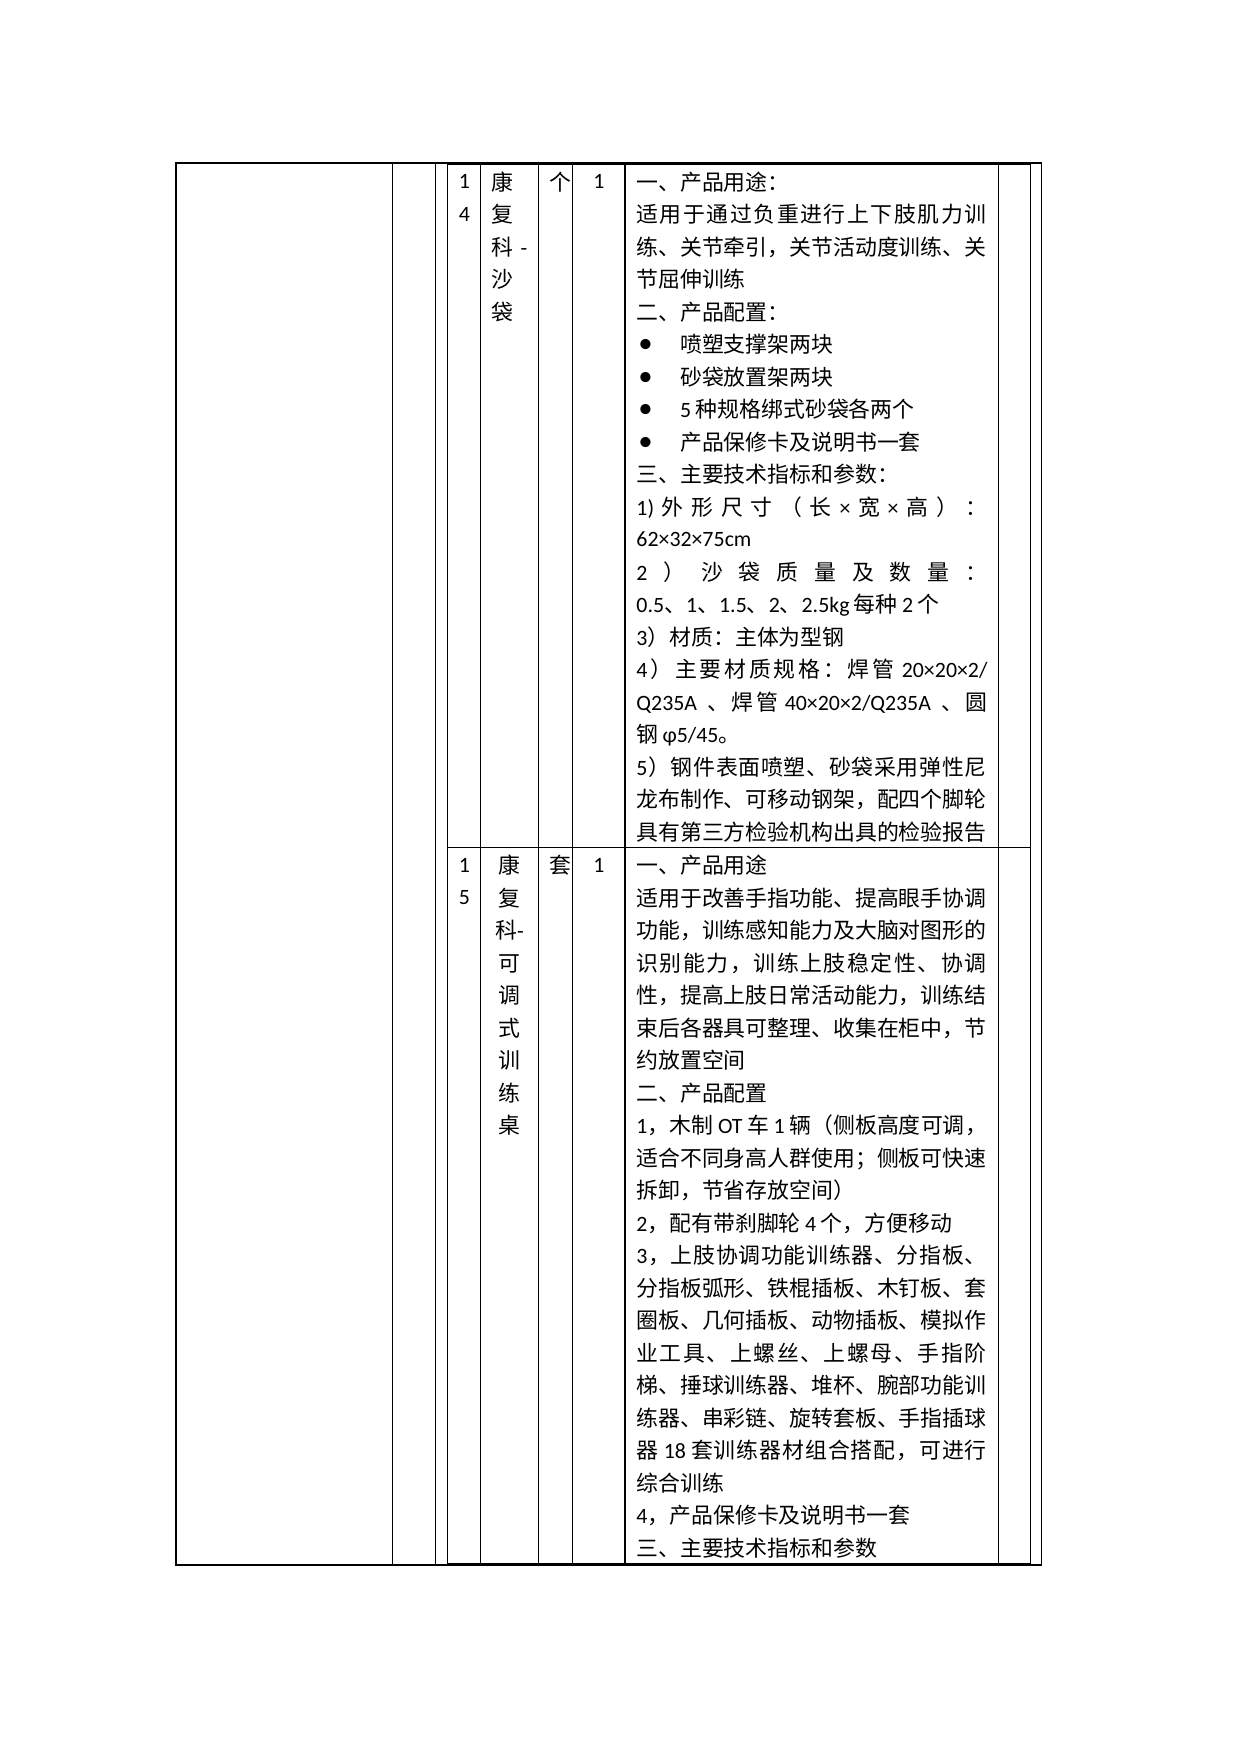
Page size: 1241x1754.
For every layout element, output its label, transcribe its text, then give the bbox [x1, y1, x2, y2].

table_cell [448, 848, 480, 1563]
table_cell 1 [393, 164, 435, 1564]
table_cell [177, 164, 392, 1564]
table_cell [1031, 164, 1041, 1564]
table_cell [448, 165, 480, 847]
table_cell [436, 164, 447, 1564]
